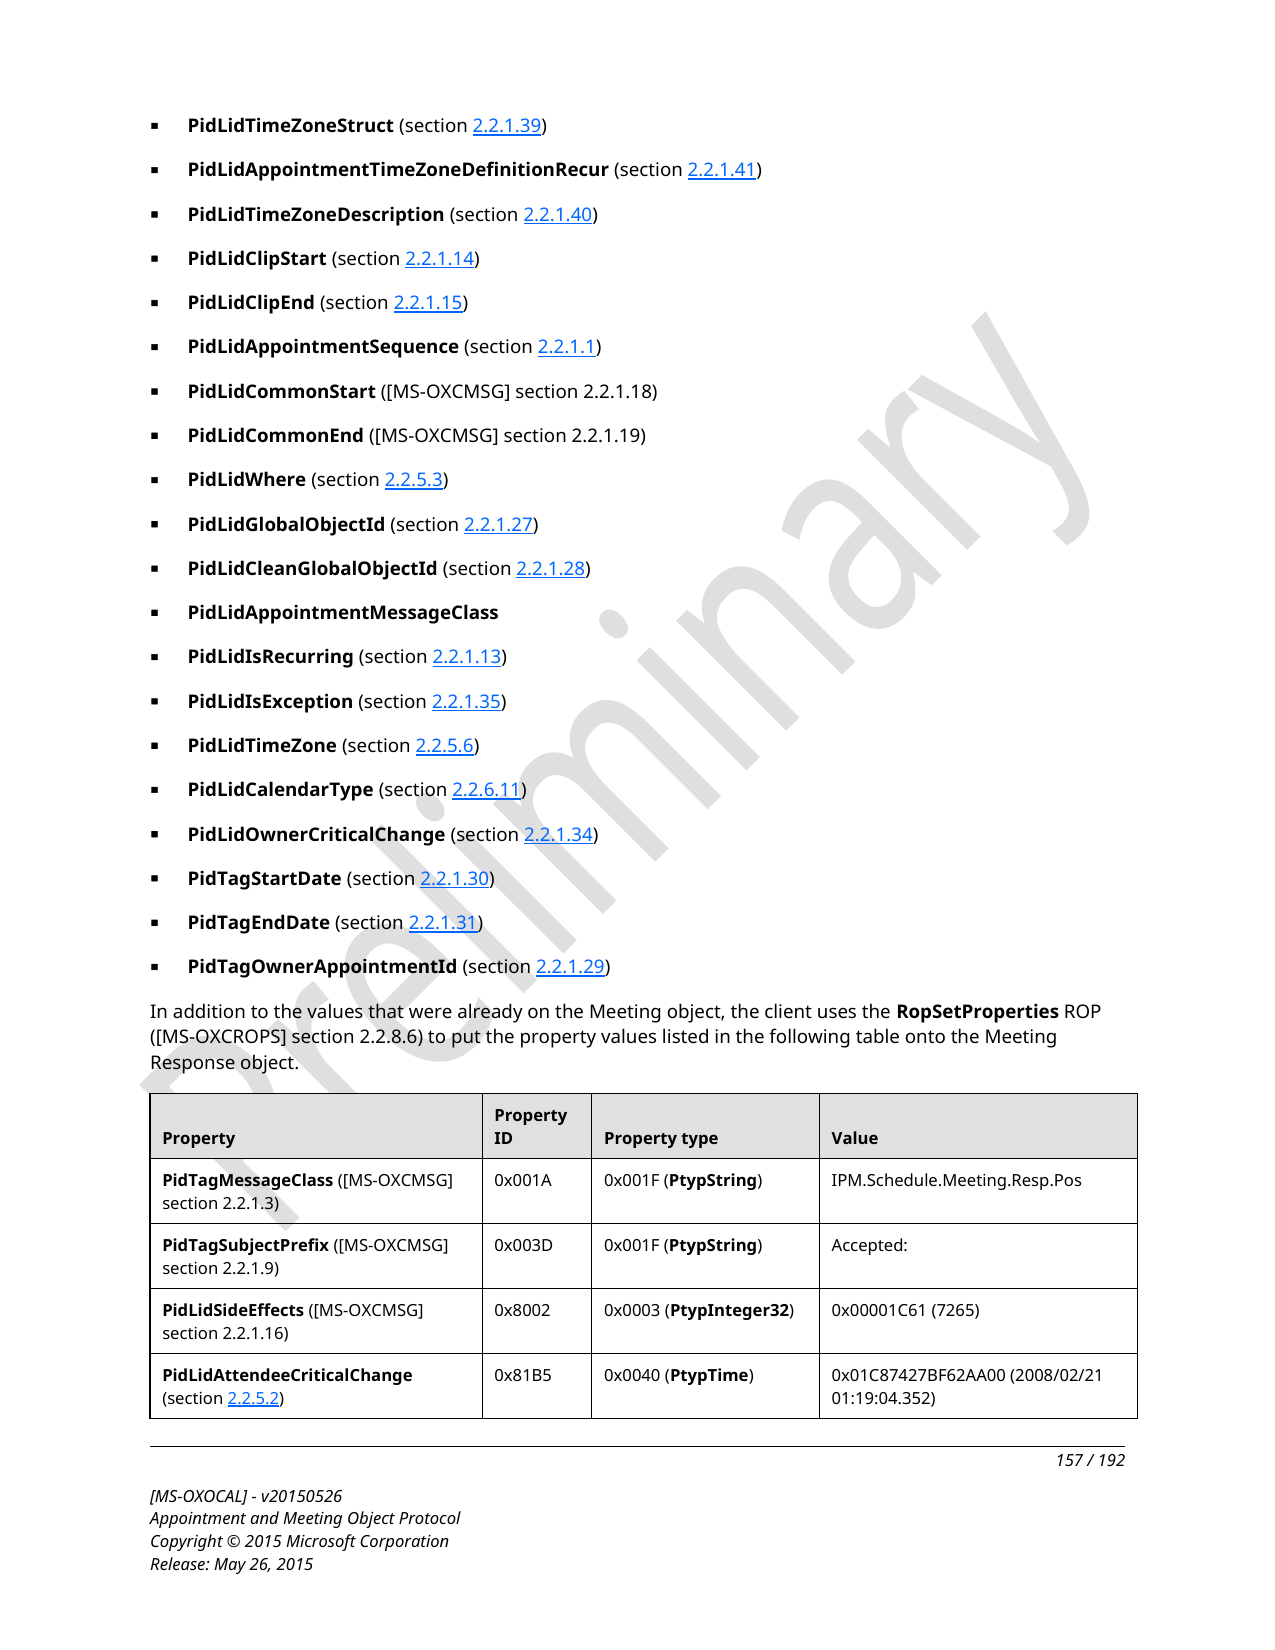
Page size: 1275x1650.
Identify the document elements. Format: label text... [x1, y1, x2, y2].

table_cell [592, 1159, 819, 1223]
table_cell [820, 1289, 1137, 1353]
list PidLidAppointmentTimeZoneDefinitionRecur (section 2.2.1.41) [150, 157, 1125, 182]
list PidLidIsException (section 2.2.1.35) [150, 688, 1125, 713]
list PidLidTimeZoneStruct (section 2.2.1.39) [150, 112, 1125, 138]
list PidLidTimeZone (section 2.2.5.6) [150, 732, 1125, 758]
list PidTagOwnerAppointmentId (section 2.2.1.29) [150, 954, 1125, 979]
list PidLidClipStart (section 2.2.1.14) [150, 245, 1125, 271]
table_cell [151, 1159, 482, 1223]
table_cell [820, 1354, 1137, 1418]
text In addition to the values that were already on the Meeting object, the client uses the RopSetProperties ROP ([MS-OXCROPS] section 2.2.8.6) to put the property values listed in the following table onto the Meeting Response object. [150, 998, 1125, 1074]
list PidLidGlobalObjectId (section 2.2.1.27) [150, 511, 1125, 536]
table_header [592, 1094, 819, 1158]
list PidLidCommonEnd ([MS-OXCMSG] section 2.2.1.19) [150, 422, 1125, 448]
list PidTagEndDate (section 2.2.1.31) [150, 909, 1125, 935]
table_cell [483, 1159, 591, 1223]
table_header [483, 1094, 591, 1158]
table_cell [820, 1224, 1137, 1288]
list PidLidIsRecurring (section 2.2.1.13) [150, 644, 1125, 669]
list PidLidCalendarType (section 2.2.6.11) [150, 777, 1125, 802]
list PidLidOwnerCriticalChange (section 2.2.1.34) [150, 821, 1125, 846]
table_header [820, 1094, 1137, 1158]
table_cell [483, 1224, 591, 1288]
list PidLidAppointmentMessageClass [150, 599, 1125, 625]
list PidLidCommonStart ([MS-OXCMSG] section 2.2.1.18) [150, 378, 1125, 404]
list PidLidCleanGlobalObjectId (section 2.2.1.28) [150, 555, 1125, 581]
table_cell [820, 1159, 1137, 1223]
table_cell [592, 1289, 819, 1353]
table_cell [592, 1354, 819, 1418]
list PidTagStartDate (section 2.2.1.30) [150, 865, 1125, 891]
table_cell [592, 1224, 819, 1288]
list PidLidTimeZoneDescription (section 2.2.1.40) [150, 201, 1125, 227]
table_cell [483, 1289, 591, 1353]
list PidLidWhere (section 2.2.5.3) [150, 467, 1125, 492]
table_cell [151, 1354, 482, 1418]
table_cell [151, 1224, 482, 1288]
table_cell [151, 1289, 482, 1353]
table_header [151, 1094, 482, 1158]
list PidLidAppointmentSequence (section 2.2.1.1) [150, 334, 1125, 359]
list PidLidClipEnd (section 2.2.1.15) [150, 289, 1125, 315]
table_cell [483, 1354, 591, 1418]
